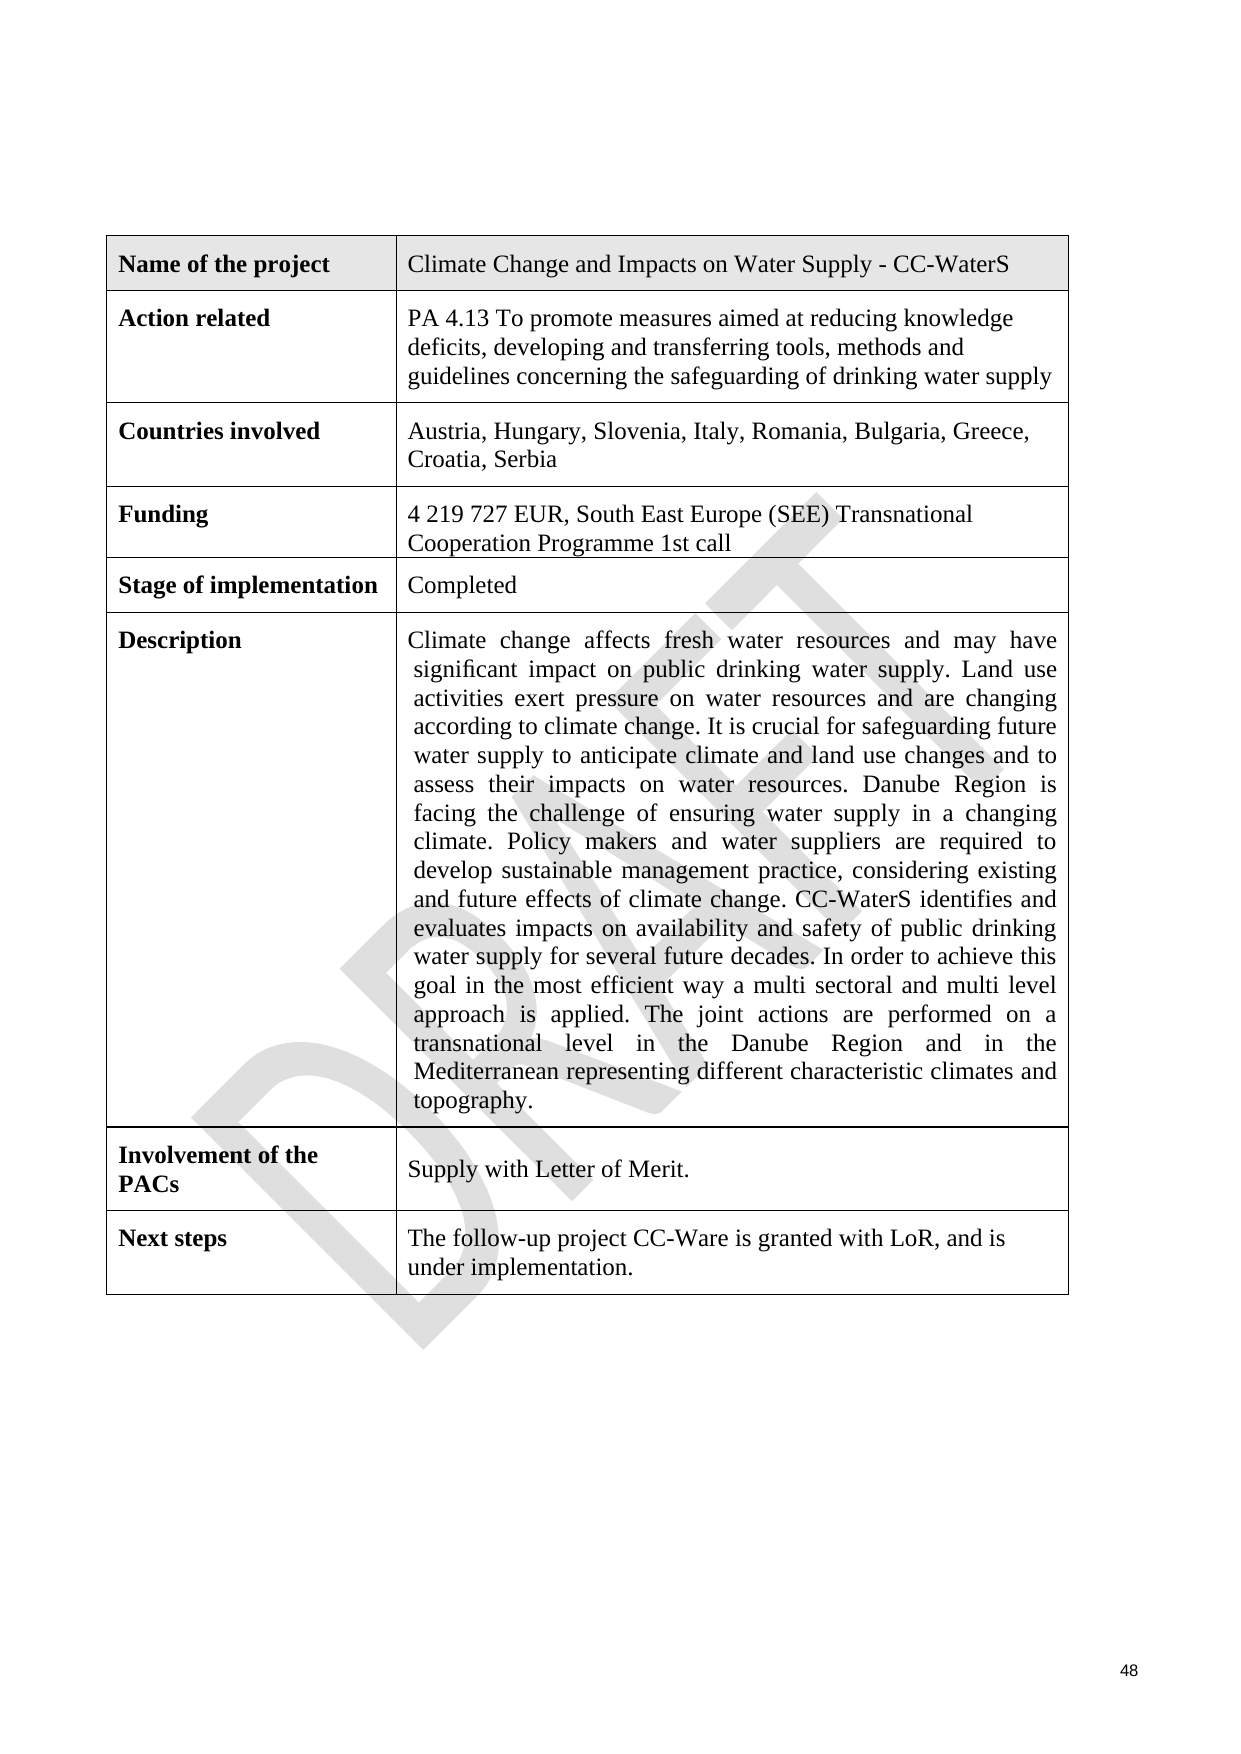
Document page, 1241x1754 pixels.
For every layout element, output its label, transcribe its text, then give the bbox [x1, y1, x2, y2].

table_cell Climate change affects fresh water resources and may have signiﬁcant impact on public drinking water supply. Land use activities exert pressure on water resources and are changing according to climate change. It is crucial for safeguarding future water supply to anticipate climate and land use changes and to assess their impacts on water resources. Danube Region is facing the challenge of ensuring water supply in a changing climate. Policy makers and water suppliers are required to develop sustainable management practice, considering existing and future effects of climate change. CC-WaterS identifies and evaluates impacts on availability and safety of public drinking water supply for several future decades. In order to achieve this goal in the most efficient way a multi sectoral and multi level approach is applied. The joint actions are performed on a transnational level in the Danube Region and in the representing different characteristic climates and topography. [397, 613, 1068, 1126]
table_header Climate Change and Impacts on Water Supply - CC-WaterS [397, 236, 1068, 290]
table_cell Funding [107, 487, 396, 557]
table_cell Next steps [107, 1211, 396, 1293]
table_cell PA 4.13 To promote measures aimed at reducing knowledge deficits, developing and transferring tools, methods and guidelines concerning the safeguarding of drinking water supply [397, 291, 1068, 402]
table_cell Completed [397, 558, 1068, 612]
table_cell Stage of implementation [107, 558, 396, 612]
table_cell 4 219 727 EUR, South East Europe (SEE) Transnational Cooperation Programme 1st call [397, 487, 1068, 557]
table_cell Description [107, 613, 396, 1126]
table_cell Countries involved [107, 403, 396, 486]
table_cell Supply with Letter of Merit. [397, 1128, 1068, 1210]
table_cell Austria, Hungary, Slovenia, Italy, Romania, Bulgaria, Greece, Croatia, Serbia [397, 403, 1068, 486]
table_cell The follow-up project CC-Ware is granted with LoR, and is under implementation. [397, 1211, 1068, 1293]
table_cell Action related [107, 291, 396, 402]
table_cell Involvement of the PACs [107, 1128, 396, 1210]
table_header Name of the project [107, 236, 396, 290]
